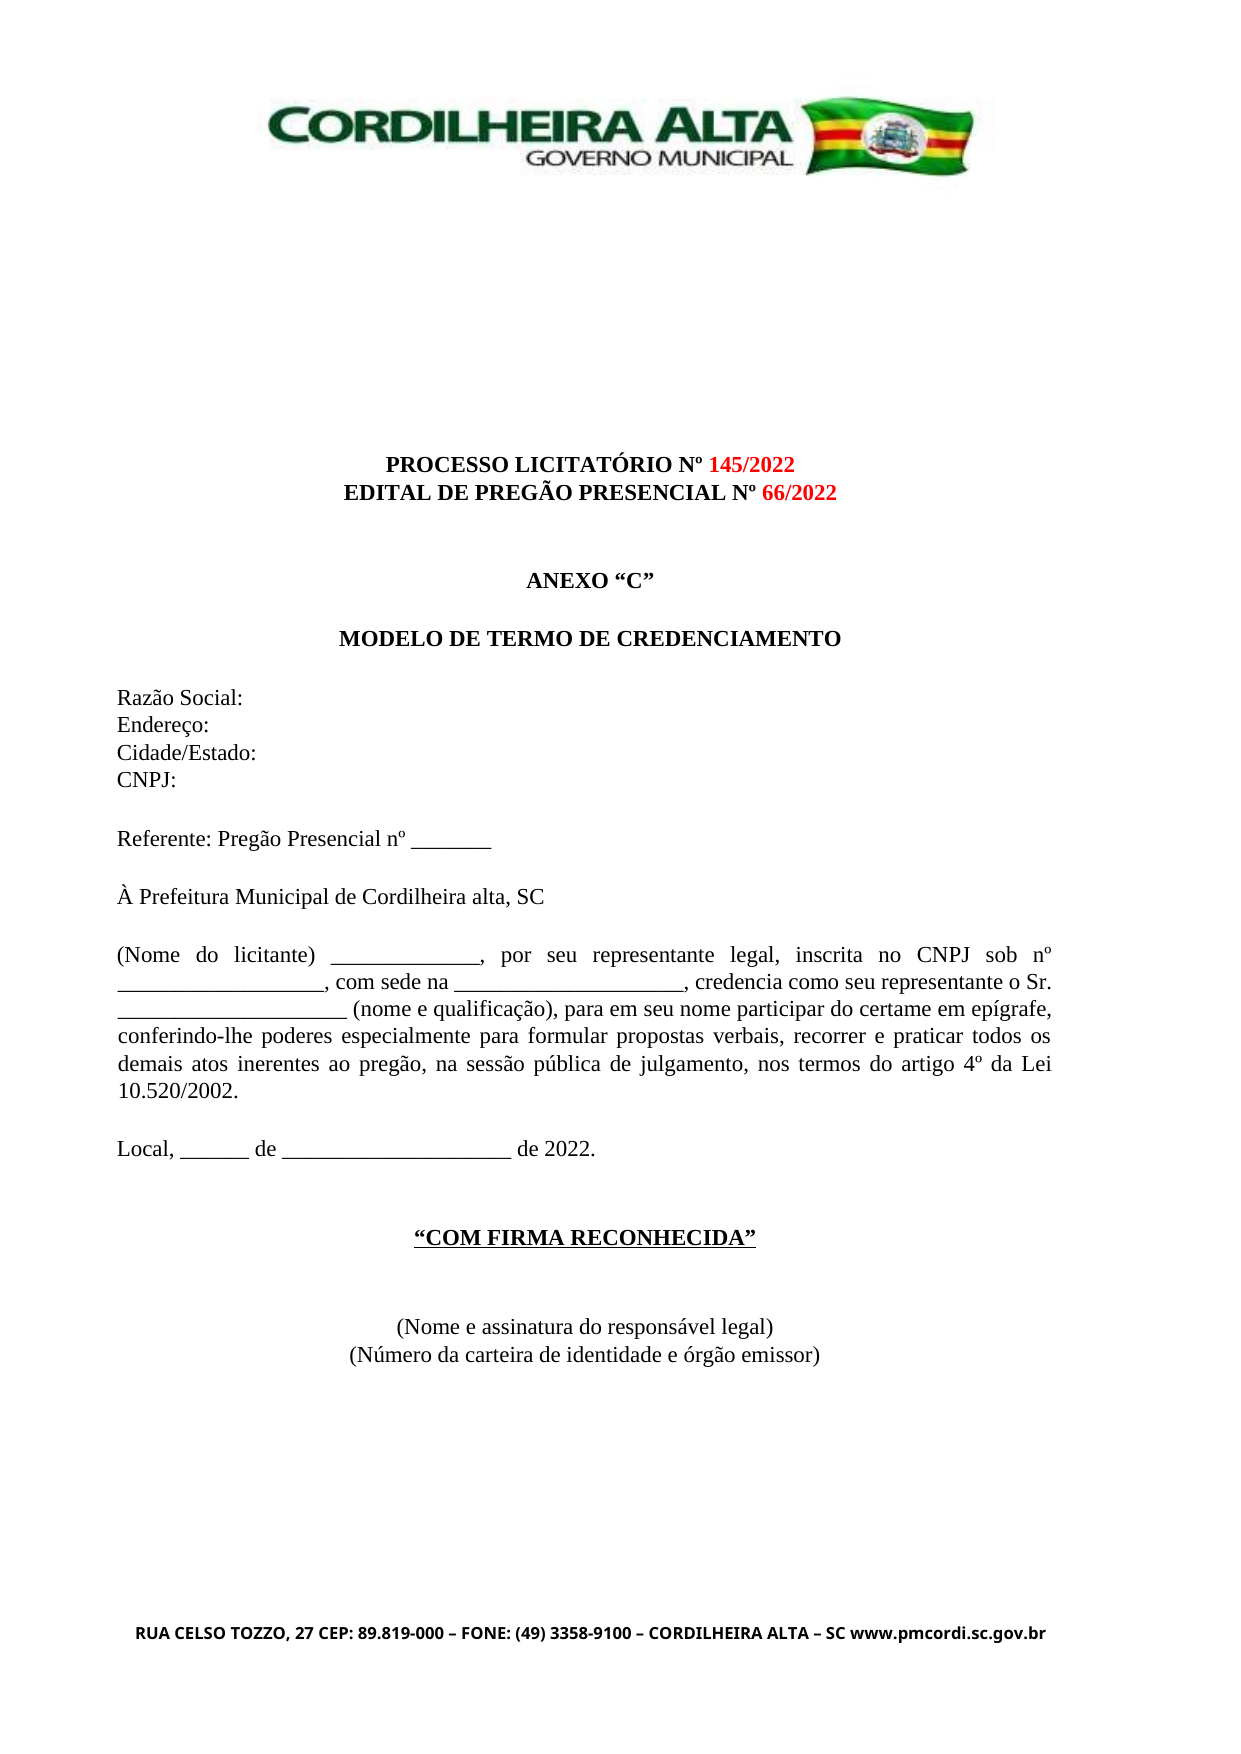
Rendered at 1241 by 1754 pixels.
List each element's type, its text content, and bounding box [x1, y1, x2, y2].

text Referente: Pregão Presencial nº _______ [117, 825, 1053, 851]
text (Nome do licitante) _____________, por seu representante legal, inscrita no CNPJ sob nº __________________, com sede na ____________________, credencia como seu representante o Sr. ____________________ (nome e qualificação), para em seu nome participar do certame em epígrafe, conferindo-lhe poderes especialmente para formular propostas verbais, recorrer e praticar todos os demais atos inerentes ao pregão, na sessão pública de julgamento, nos termos do artigo 4º da Lei 10.520/2002. [117, 941, 1053, 1103]
text À Prefeitura Municipal de Cordilheira alta, SC [117, 883, 1053, 909]
text Endereço: [117, 711, 1053, 738]
text Local, ______ de ____________________ de 2022. [117, 1135, 1053, 1161]
text PROCESSO LICITATÓRIO Nº 145/2022 [117, 451, 1063, 478]
text Razão Social: [117, 684, 1053, 710]
subtitle “COM FIRMA RECONHECIDA” [166, 1224, 1003, 1250]
text (Número da carteira de identidade e órgão emissor) [177, 1341, 993, 1368]
text (Nome e assinatura do responsável legal) [177, 1313, 994, 1340]
text CNPJ: [117, 767, 1053, 793]
picture [245, 73, 997, 201]
text MODELO DE TERMO DE CREDENCIAMENTO [117, 625, 1063, 652]
text ANEXO “C” [117, 567, 1063, 593]
text Cidade/Estado: [117, 739, 1053, 765]
text EDITAL DE PREGÃO PRESENCIAL Nº 66/2022 [117, 479, 1063, 505]
